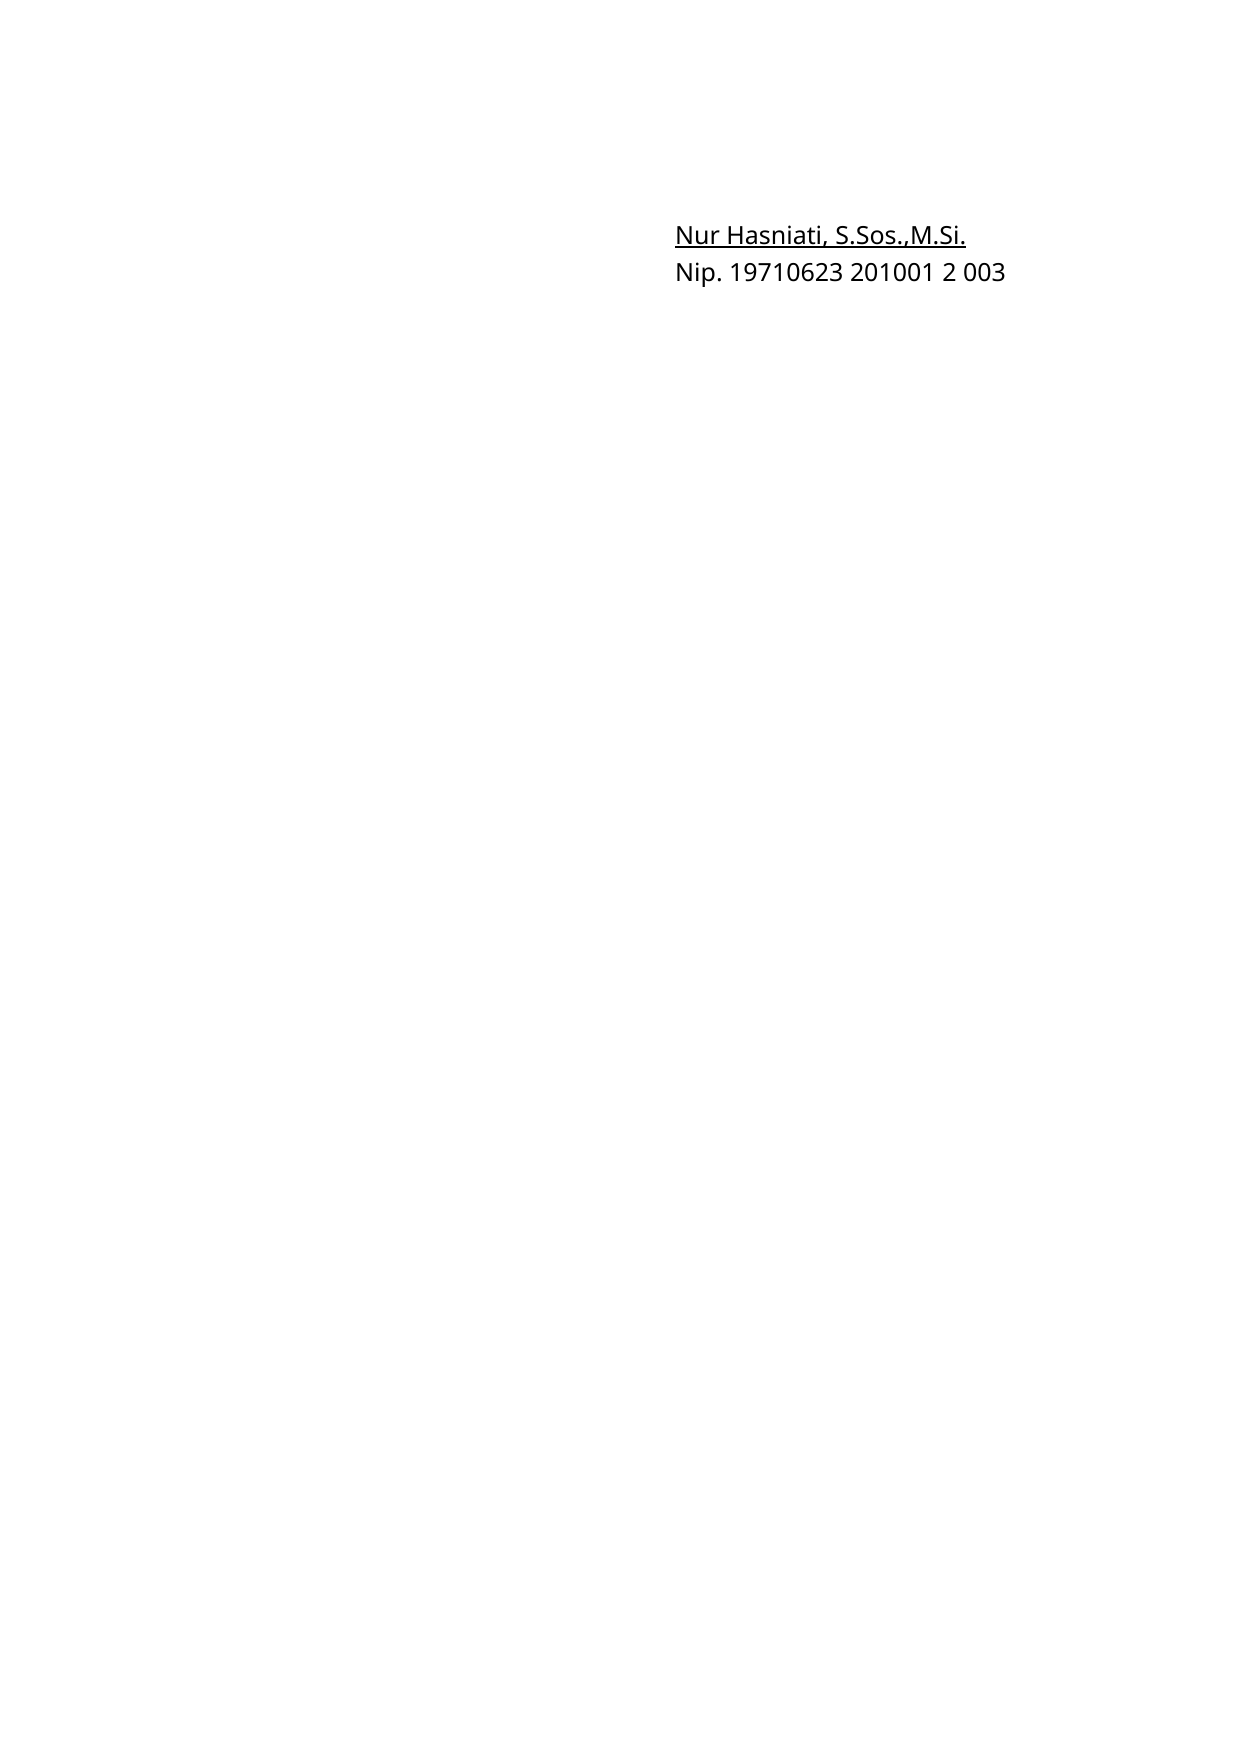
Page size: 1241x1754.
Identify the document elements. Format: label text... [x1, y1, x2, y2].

list Nip. 19710623 201001 2 003 [150, 254, 1090, 288]
text Nur Hasniati, S.Sos.,M.Si. [150, 217, 1090, 252]
